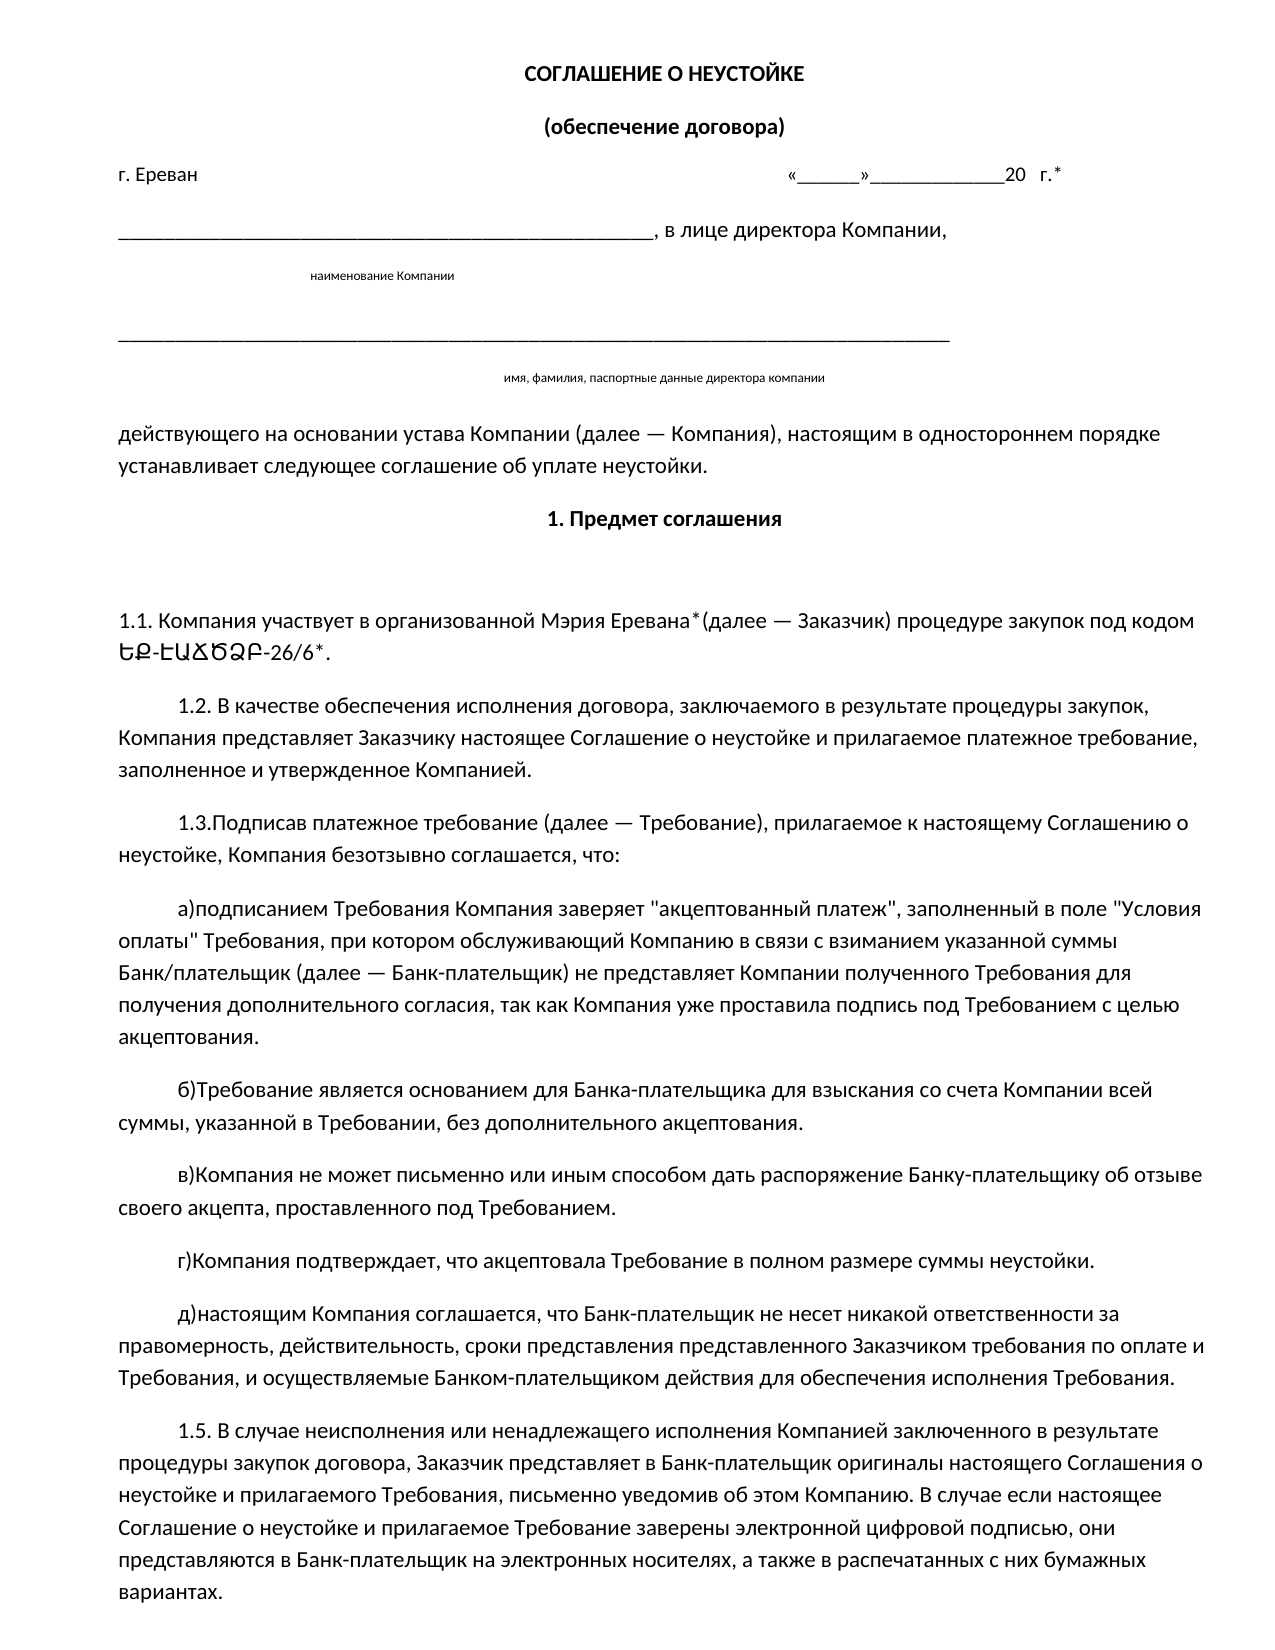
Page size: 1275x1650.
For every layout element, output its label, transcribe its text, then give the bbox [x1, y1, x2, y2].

text в)Компания не может письменно или иным способом дать распоряжение Банку-плательщику об отзыве своего акцепта, проставленного под Требованием. [118, 1161, 1211, 1221]
table_header «______»_____________20 г.* [605, 161, 1074, 215]
text наименование Компании [310, 268, 1211, 296]
text б)Требование является основанием для Банка-плательщика для взыскания со счета Компании всей суммы, указанной в Требовании, без дополнительного акцептования. [118, 1075, 1211, 1136]
text 1.2. В качестве обеспечения исполнения договора, заключаемого в результате процедуры закупок, Компания представляет Заказчику настоящее Соглашение о неустойке и прилагаемое платежное требование, заполненное и утвержденное Компанией. [118, 691, 1211, 783]
text а)подписанием Требования Компания заверяет "акцептованный платеж", заполненный в поле "Условия оплаты" Требования, при котором обслуживающий Компанию в связи с взиманием указанной суммы Банк/плательщик (далее — Банк-плательщик) не представляет Компании полученного Требования для получения дополнительного согласия, так как Компания уже проставила подпись под Требованием с целью акцептования. [118, 894, 1211, 1050]
table_header г. Ереван [107, 161, 605, 215]
text действующего на основании устава Компании (далее — Компания), настоящим в одностороннем порядке устанавливает следующее соглашение об уплате неустойки. [118, 419, 1211, 479]
text _______________________________________________, в лице директора Компании, [118, 215, 1211, 243]
text д)настоящим Компания соглашается, что Банк-плательщик не несет никакой ответственности за правомерность, действительность, сроки представления представленного Заказчиком требования по оплате и Требования, и осуществляемые Банком-плательщиком действия для обеспечения исполнения Требования. [118, 1299, 1211, 1391]
text 1.3.Подписав платежное требование (далее — Требование), прилагаемое к настоящему Соглашению о неустойке, Компания безотзывно соглашается, что: [118, 808, 1211, 869]
text имя, фамилия, паспортные данные директора компании [118, 370, 1211, 398]
text г)Компания подтверждает, что акцептовала Требование в полном размере суммы неустойки. [118, 1246, 1211, 1274]
text _________________________________________________________________________ [118, 317, 1211, 345]
text 1. Предмет соглашения [118, 504, 1211, 532]
text СОГЛАШЕНИЕ О НЕУСТОЙКЕ [118, 59, 1211, 87]
text 1.5. В случае неисполнения или ненадлежащего исполнения Компанией заключенного в результате процедуры закупок договора, Заказчик представляет в Банк-плательщик оригиналы настоящего Соглашения о неустойке и прилагаемого Требования, письменно уведомив об этом Компанию. В случае если настоящее Соглашение о неустойке и прилагаемое Требование заверены электронной цифровой подписью, они представляются в Банк-плательщик на электронных носителях, а также в распечатанных с них бумажных вариантах. [118, 1416, 1211, 1605]
text (обеспечение договора) [118, 112, 1211, 140]
text 1.1. Компания участвует в организованной Мэрия Еревана*(далее — Заказчик) процедуре закупок под кодом ԵՔ-ԷԱՃԾՁԲ-26/6*. [118, 606, 1211, 666]
